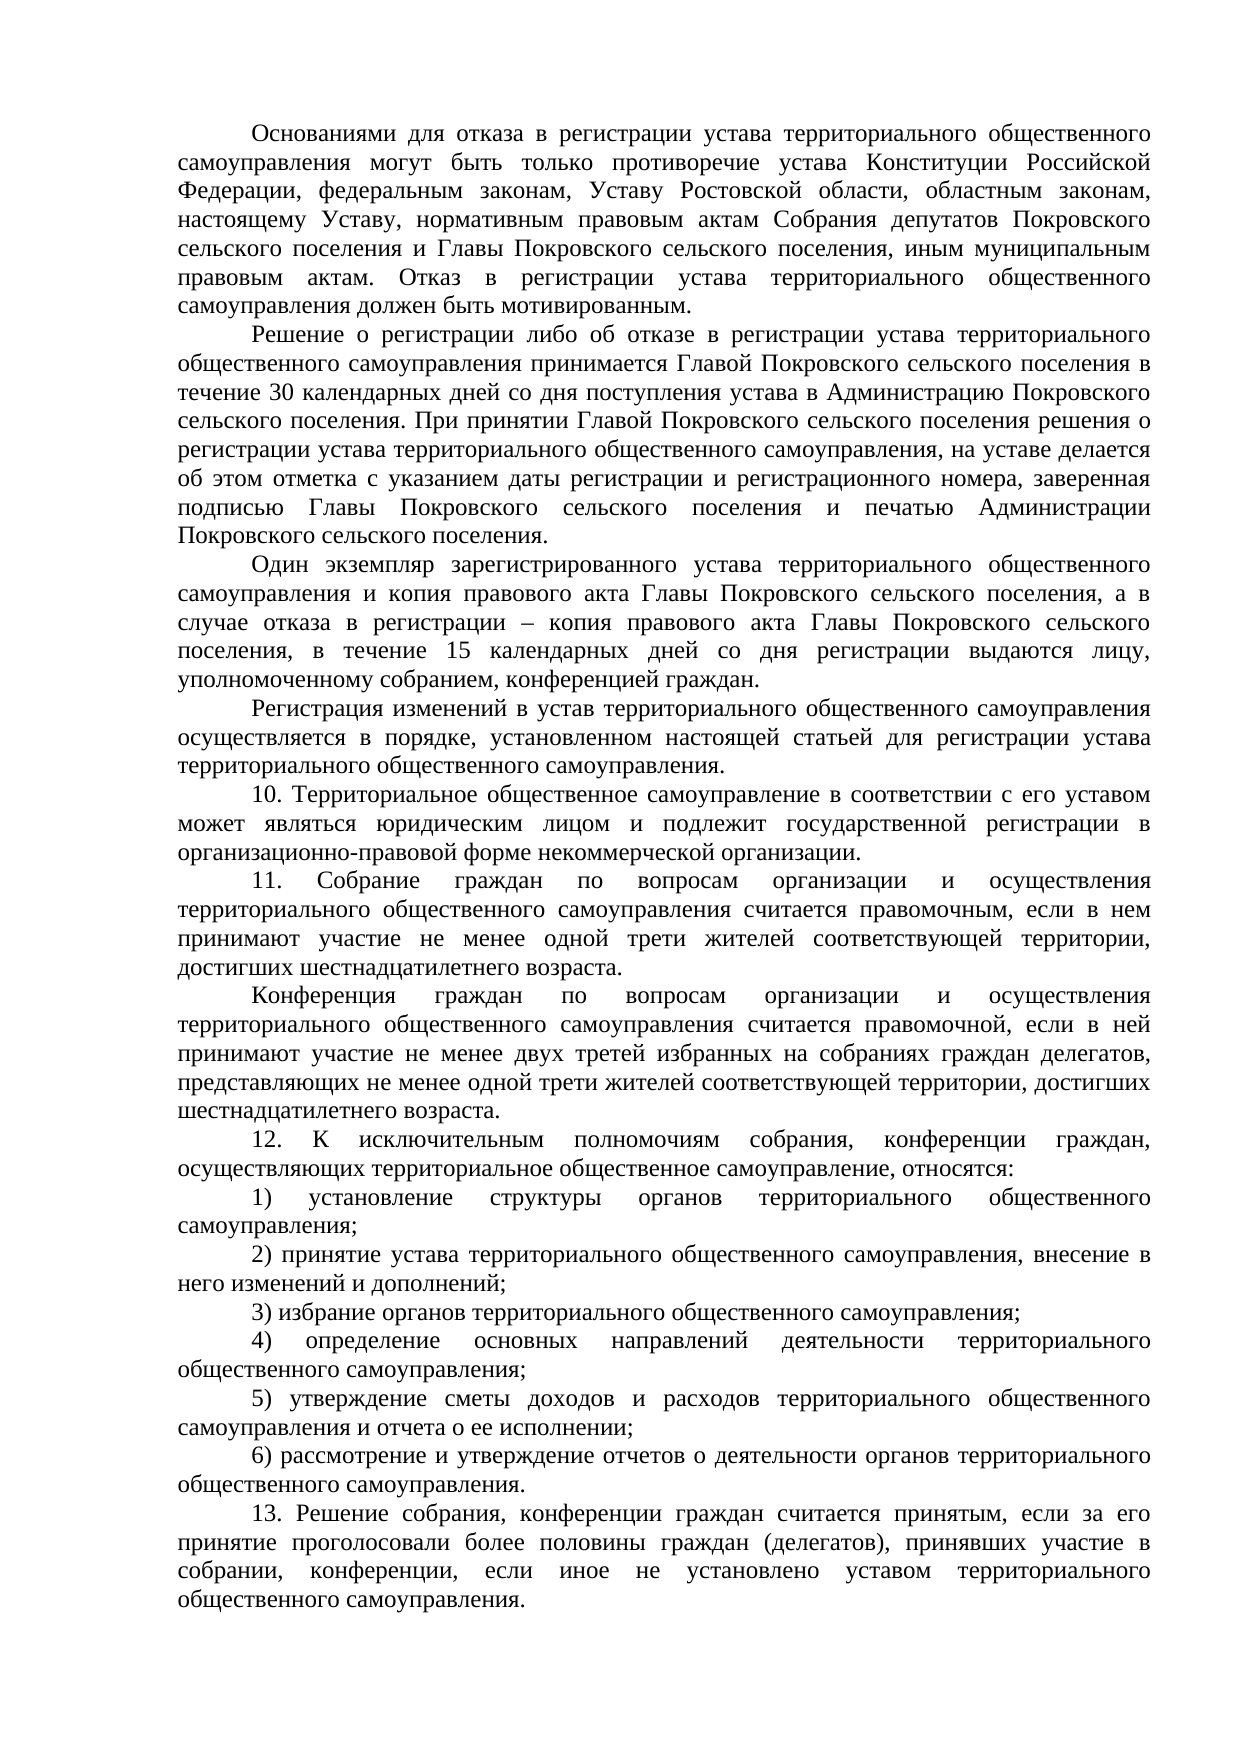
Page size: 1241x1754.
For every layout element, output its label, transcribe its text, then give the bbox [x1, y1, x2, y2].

text 6) рассмотрение и утверждение отчетов о деятельности органов территориального общественного самоуправления. [177, 1441, 1152, 1498]
text Конференция граждан по вопросам организации и осуществления территориального общественного самоуправления считается правомочной, если в ней принимают участие не менее двух третей избранных на собраниях граждан делегатов, представляющих не менее одной трети жителей соответствующей территории, достигших шестнадцатилетнего возраста. [177, 981, 1152, 1124]
text 5) утверждение сметы доходов и расходов территориального общественного самоуправления и отчета о ее исполнении; [177, 1383, 1152, 1441]
text Один экземпляр зарегистрированного устава территориального общественного самоуправления и копия правового акта Главы Покровского сельского поселения, а в случае отказа в регистрации – копия правового акта Главы Покровского сельского поселения, в течение 15 календарных дней со дня регистрации выдаются лицу, уполномоченному собранием, конференцией граждан. [177, 549, 1152, 693]
text 12. К исключительным полномочиям собрания, конференции граждан, осуществляющих территориальное общественное самоуправление, относятся: [177, 1124, 1152, 1182]
text Регистрация изменений в устав территориального общественного самоуправления осуществляется в порядке, установленном настоящей статьей для регистрации устава территориального общественного самоуправления. [177, 693, 1152, 779]
text Решение о регистрации либо об отказе в регистрации устава территориального общественного самоуправления принимается Главой Покровского сельского поселения в течение 30 календарных дней со дня поступления устава в Администрацию Покровского сельского поселения. При принятии Главой Покровского сельского поселения решения о регистрации устава территориального общественного самоуправления, на уставе делается об этом отметка с указанием даты регистрации и регистрационного номера, заверенная подписью Главы Покровского сельского поселения и печатью Администрации Покровского сельского поселения. [177, 319, 1152, 549]
text 1) установление структуры органов территориального общественного самоуправления; [177, 1182, 1152, 1239]
text 3) избрание органов территориального общественного самоуправления; [177, 1297, 1152, 1326]
text 13. Решение собрания, конференции граждан считается принятым, если за его принятие проголосовали более половины граждан (делегатов), принявших участие в собрании, конференции, если иное не установлено уставом территориального общественного самоуправления. [177, 1498, 1152, 1613]
text 2) принятие устава территориального общественного самоуправления, внесение в него изменений и дополнений; [177, 1239, 1152, 1297]
text 11. Собрание граждан по вопросам организации и осуществления территориального общественного самоуправления считается правомочным, если в нем принимают участие не менее одной трети жителей соответствующей территории, достигших шестнадцатилетнего возраста. [177, 866, 1152, 981]
text 10. Территориальное общественное самоуправление в соответствии с его уставом может являться юридическим лицом и подлежит государственной регистрации в организационно-правовой форме некоммерческой организации. [177, 779, 1152, 866]
text 4) определение основных направлений деятельности территориального общественного самоуправления; [177, 1326, 1152, 1383]
text Основаниями для отказа в регистрации устава территориального общественного самоуправления могут быть только противоречие устава Конституции Российской Федерации, федеральным законам, Уставу Ростовской области, областным законам, настоящему Уставу, нормативным правовым актам Собрания депутатов Покровского сельского поселения и Главы Покровского сельского поселения, иным муниципальным правовым актам. Отказ в регистрации устава территориального общественного самоуправления должен быть мотивированным. [177, 118, 1152, 319]
